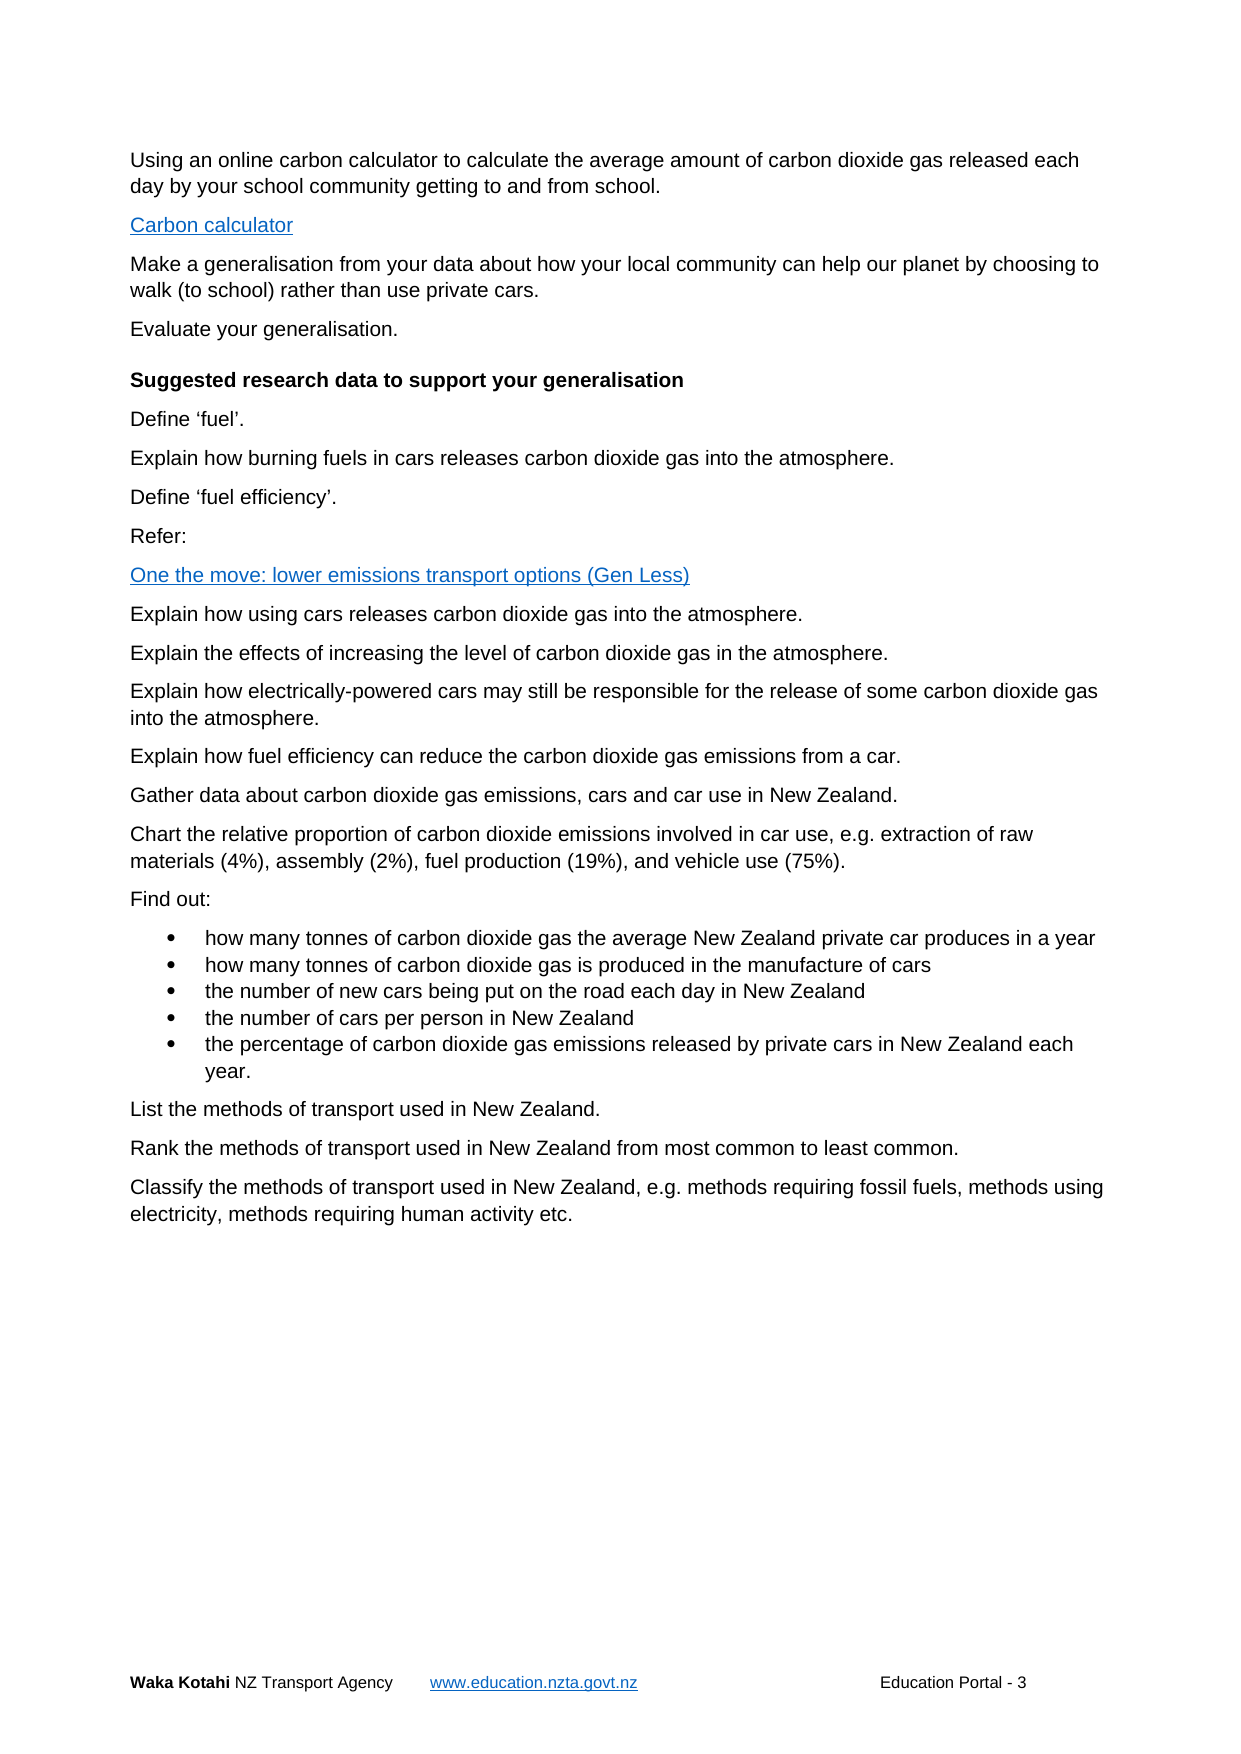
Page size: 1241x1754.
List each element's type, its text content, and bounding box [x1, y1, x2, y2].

text Rank the methods of transport used in New Zealand from most common to least common. [130, 1136, 1110, 1160]
text Explain how fuel efficiency can reduce the carbon dioxide gas emissions from a car. [130, 744, 1110, 768]
text Find out: [130, 887, 1110, 911]
list the percentage of carbon dioxide gas emissions released by private cars in New Zealand each year. [167, 1032, 1110, 1082]
text Refer: [130, 524, 1110, 548]
text Using an online carbon calculator to calculate the average amount of carbon dioxide gas released each day by your school community getting to and from school. [130, 148, 1110, 198]
list how many tonnes of carbon dioxide gas the average New Zealand private car produces in a year [167, 926, 1110, 950]
list the number of new cars being put on the road each day in New Zealand [167, 979, 1110, 1003]
text Define ‘fuel’. [130, 407, 1110, 431]
text Chart the relative proportion of carbon dioxide emissions involved in car use, e.g. extraction of raw materials (4%), assembly (2%), fuel production (19%), and vehicle use (75%). [130, 822, 1110, 872]
list the number of cars per person in New Zealand [167, 1006, 1110, 1029]
text Explain how using cars releases carbon dioxide gas into the atmosphere. [130, 601, 1110, 625]
text One the move: lower emissions transport options (Gen Less) [130, 563, 1110, 587]
text Explain how burning fuels in cars releases carbon dioxide gas into the atmosphere. [130, 446, 1110, 470]
text Classify the methods of transport used in New Zealand, e.g. methods requiring fossil fuels, methods using electricity, methods requiring human activity etc. [130, 1175, 1110, 1225]
text Carbon calculator [130, 213, 1110, 237]
text Explain the effects of increasing the level of carbon dioxide gas in the atmosphere. [130, 640, 1110, 664]
text Make a generalisation from your data about how your local community can help our planet by choosing to walk (to school) rather than use private cars. [130, 252, 1110, 302]
text Gather data about carbon dioxide gas emissions, cars and car use in New Zealand. [130, 783, 1110, 807]
subtitle Suggested research data to support your generalisation [130, 368, 1110, 392]
list how many tonnes of carbon dioxide gas is produced in the manufacture of cars [167, 953, 1110, 977]
text List the methods of transport used in New Zealand. [130, 1097, 1110, 1121]
text Explain how electrically-powered cars may still be responsible for the release of some carbon dioxide gas into the atmosphere. [130, 679, 1110, 729]
text Evaluate your generalisation. [130, 317, 1110, 341]
text Define ‘fuel efficiency’. [130, 485, 1110, 509]
